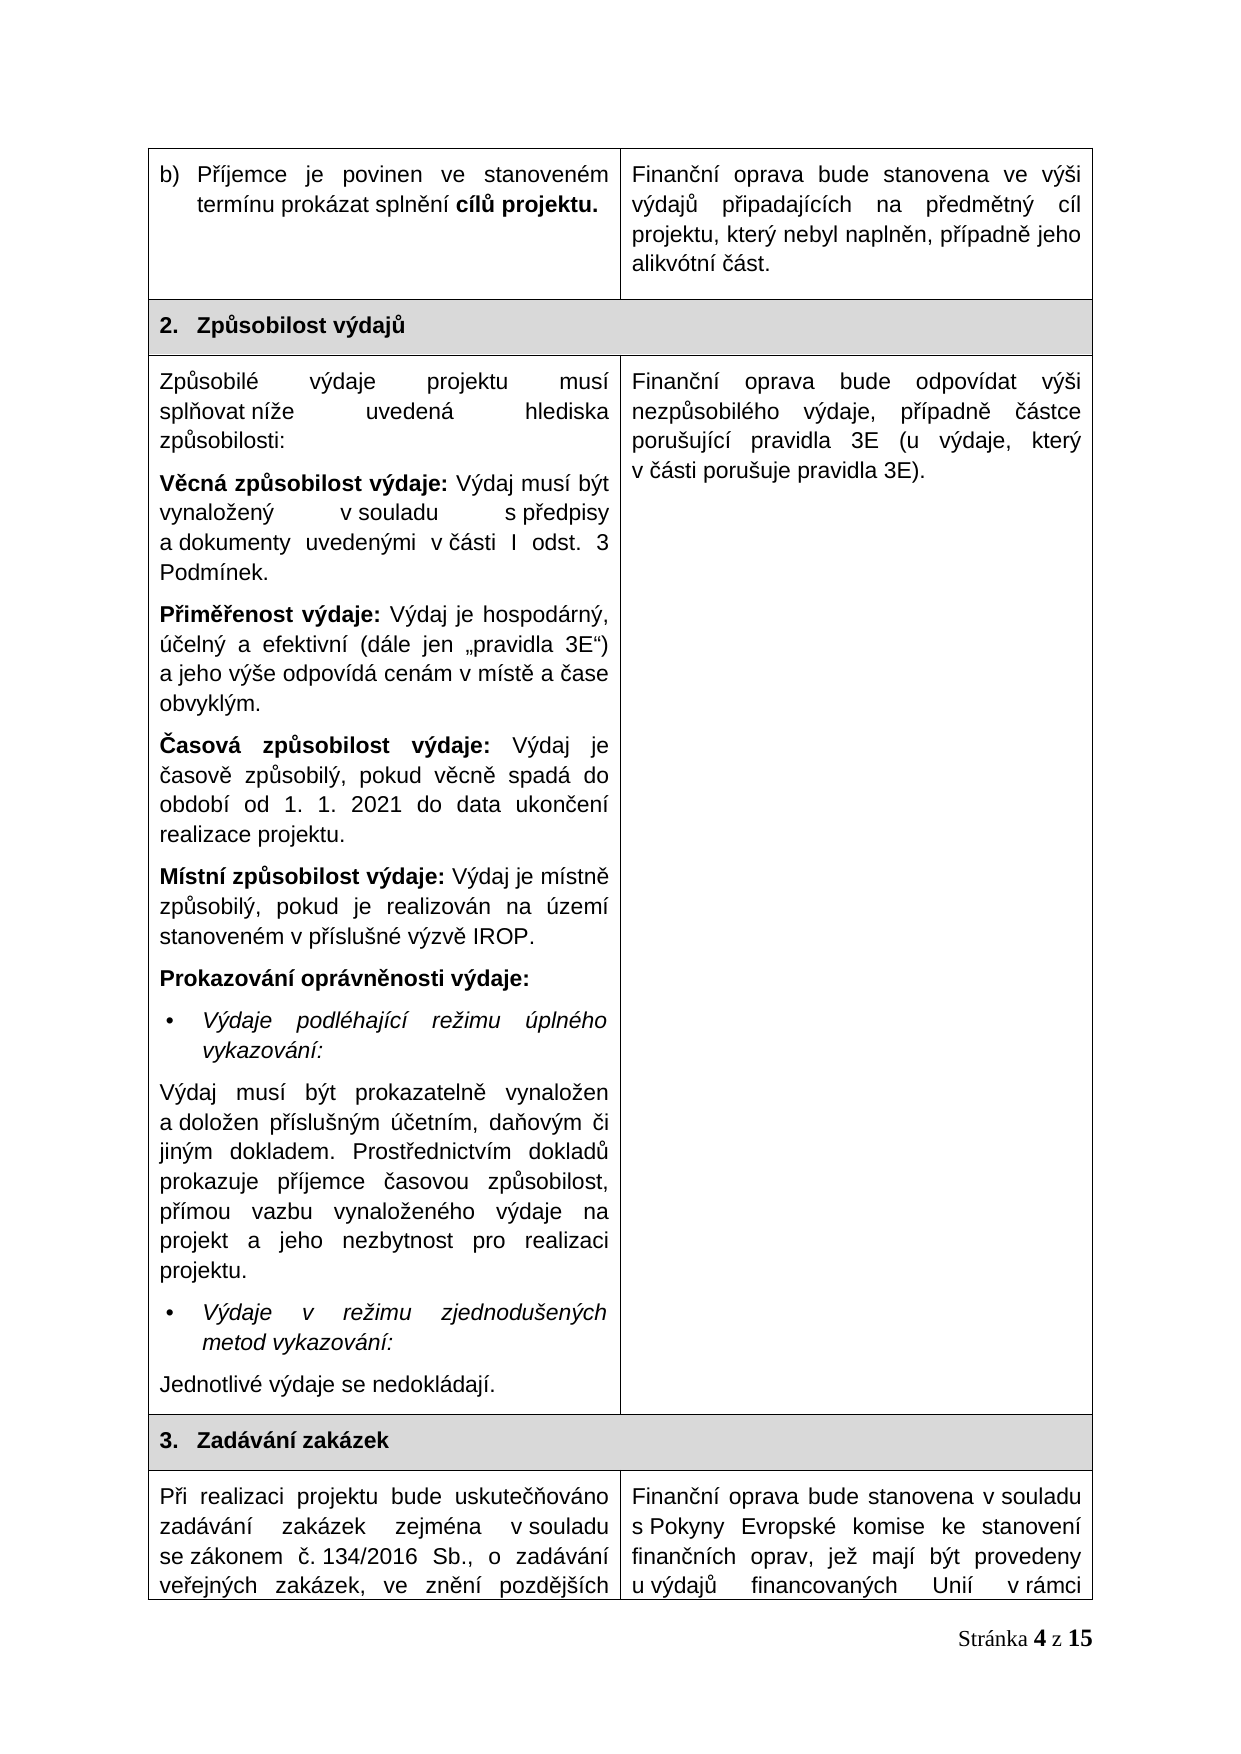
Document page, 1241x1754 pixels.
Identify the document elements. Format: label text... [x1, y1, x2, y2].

table_cell Finanční oprava bude odpovídat výši nezpůsobilého výdaje, případně částce porušující pravidla 3E (u výdaje, který v části porušuje pravidla 3E). [621, 356, 1092, 1414]
table_cell Způsobilé výdaje projektu musí splňovat níže uvedená hlediska způsobilosti: Věcná způsobilost výdaje: Výdaj musí být vynaložený v souladu s předpisy a dokumenty uvedenými v části I odst. 3 Podmínek. Přiměřenost výdaje: Výdaj je hospodárný, účelný a efektivní (dále jen „pravidla 3E“) a jeho výše odpovídá cenám v místě a čase obvyklým. Časová způsobilost výdaje: Výdaj je časově způsobilý, pokud věcně spadá do období od 1. 1. 2021 do data ukončení realizace projektu. Místní způsobilost výdaje: Výdaj je místně způsobilý, pokud je realizován na území stanoveném v příslušné výzvě IROP. Prokazování oprávněnosti výdaje: Výdaje podléhající režimu úplného vykazování: Výdaj musí být prokazatelně vynaložen a doložen příslušným účetním, daňovým či jiným dokladem. Prostřednictvím dokladů prokazuje příjemce časovou způsobilost, přímou vazbu vynaloženého výdaje na projekt a jeho nezbytnost pro realizaci projektu. Výdaje v režimu zjednodušených metod vykazování: Jednotlivé výdaje se nedokládají. [149, 356, 620, 1414]
table_cell Příjemce je povinen ve stanoveném termínu prokázat splnění cílů projektu. [149, 149, 620, 298]
table_cell Finanční oprava bude stanovena ve výši výdajů připadajících na předmětný cíl projektu, který nebyl naplněn, případně jeho alikvótní část. [621, 149, 1092, 298]
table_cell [621, 1471, 1092, 1599]
table_cell Zadávání zakázek [149, 1415, 1092, 1470]
table_cell Způsobilost výdajů [149, 300, 1092, 354]
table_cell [149, 1471, 620, 1599]
